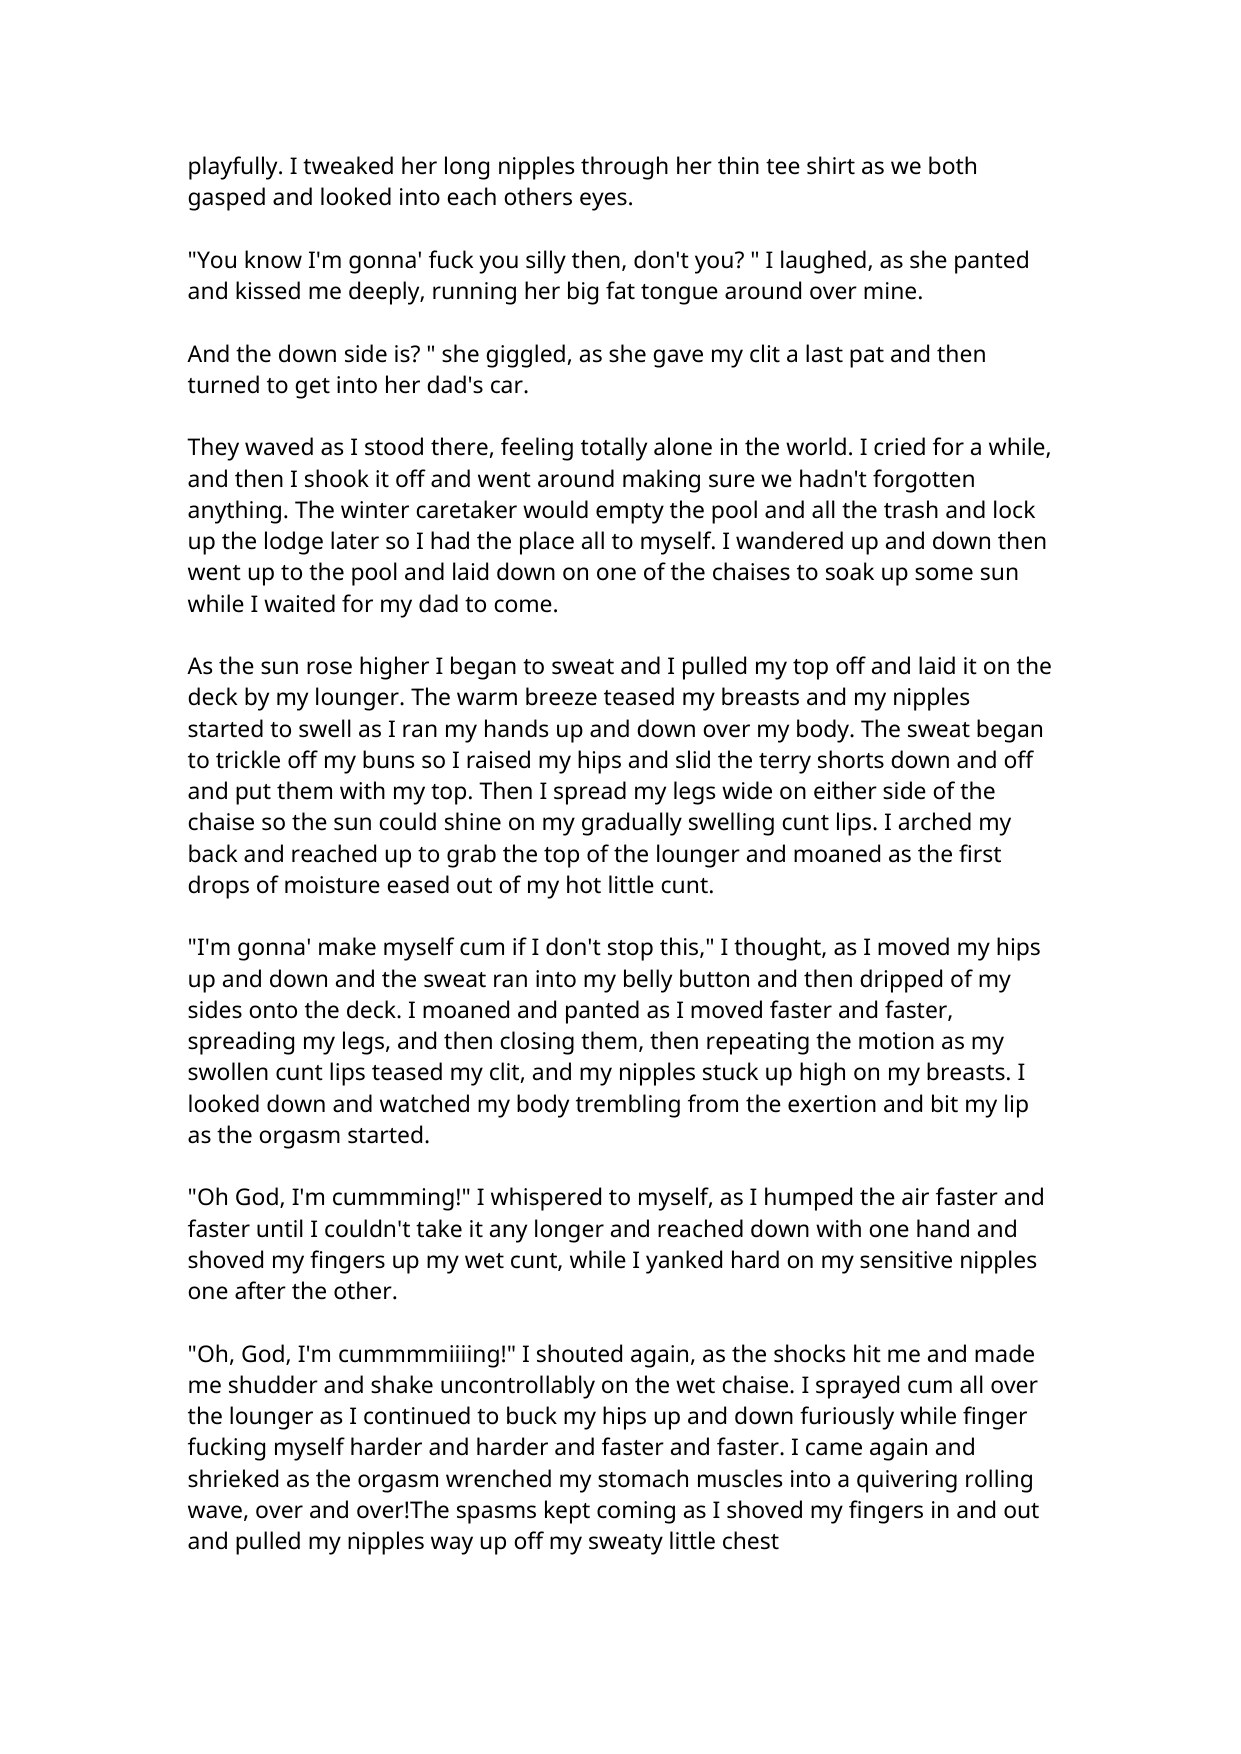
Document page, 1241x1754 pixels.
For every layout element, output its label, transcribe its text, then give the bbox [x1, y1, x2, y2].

text As the sun rose higher I began to sweat and I pulled my top off and laid it on the deck by my lounger. The warm breeze teased my breasts and my nipples started to swell as I ran my hands up and down over my body. The sweat began to trickle off my buns so I raised my hips and slid the terry shorts down and off and put them with my top. Then I spread my legs wide on either side of the chaise so the sun could shine on my gradually swelling cunt lips. I arched my back and reached up to grab the top of the lounger and moaned as the first drops of moisture eased out of my hot little cunt. [187, 650, 1053, 900]
text "Oh God, I'm cummming!" I whispered to myself, as I humped the air faster and faster until I couldn't take it any longer and reached down with one hand and shoved my fingers up my wet cunt, while I yanked hard on my sensitive nipples one after the other. [187, 1181, 1053, 1306]
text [187, 150, 1053, 212]
text "You know I'm gonna' fuck you silly then, don't you? " I laughed, as she panted and kissed me deeply, running her big fat tongue around over mine. [187, 244, 1053, 306]
text And the down side is? " she giggled, as she gave my clit a last pat and then turned to get into her dad's car. [187, 337, 1053, 400]
text "I'm gonna' make myself cum if I don't stop this," I thought, as I moved my hips up and down and the sweat ran into my belly button and then dripped of my sides onto the deck. I moaned and panted as I moved faster and faster, spreading my legs, and then closing them, then repeating the motion as my swollen cunt lips teased my clit, and my nipples stuck up high on my breasts. I looked down and watched my body trembling from the exertion and bit my lip as the orgasm started. [187, 931, 1053, 1150]
text They waved as I stood there, feeling totally alone in the world. I cried for a while, and then I shook it off and went around making sure we hadn't forgotten anything. The winter caretaker would empty the pool and all the trash and lock up the lodge later so I had the place all to myself. I wandered up and down then went up to the pool and laid down on one of the chaises to soak up some sun while I waited for my dad to come. [187, 431, 1053, 619]
text "Oh, God, I'm cummmmiiiing!" I shouted again, as the shocks hit me and made me shudder and shake uncontrollably on the wet chaise. I sprayed cum all over the lounger as I continued to buck my hips up and down furiously while finger fucking myself harder and harder and faster and faster. I came again and shrieked as the orgasm wrenched my stomach muscles into a quivering rolling wave, over and over!The spasms kept coming as I shoved my fingers in and out and pulled my nipples way up off my sweaty little chest [187, 1337, 1053, 1556]
